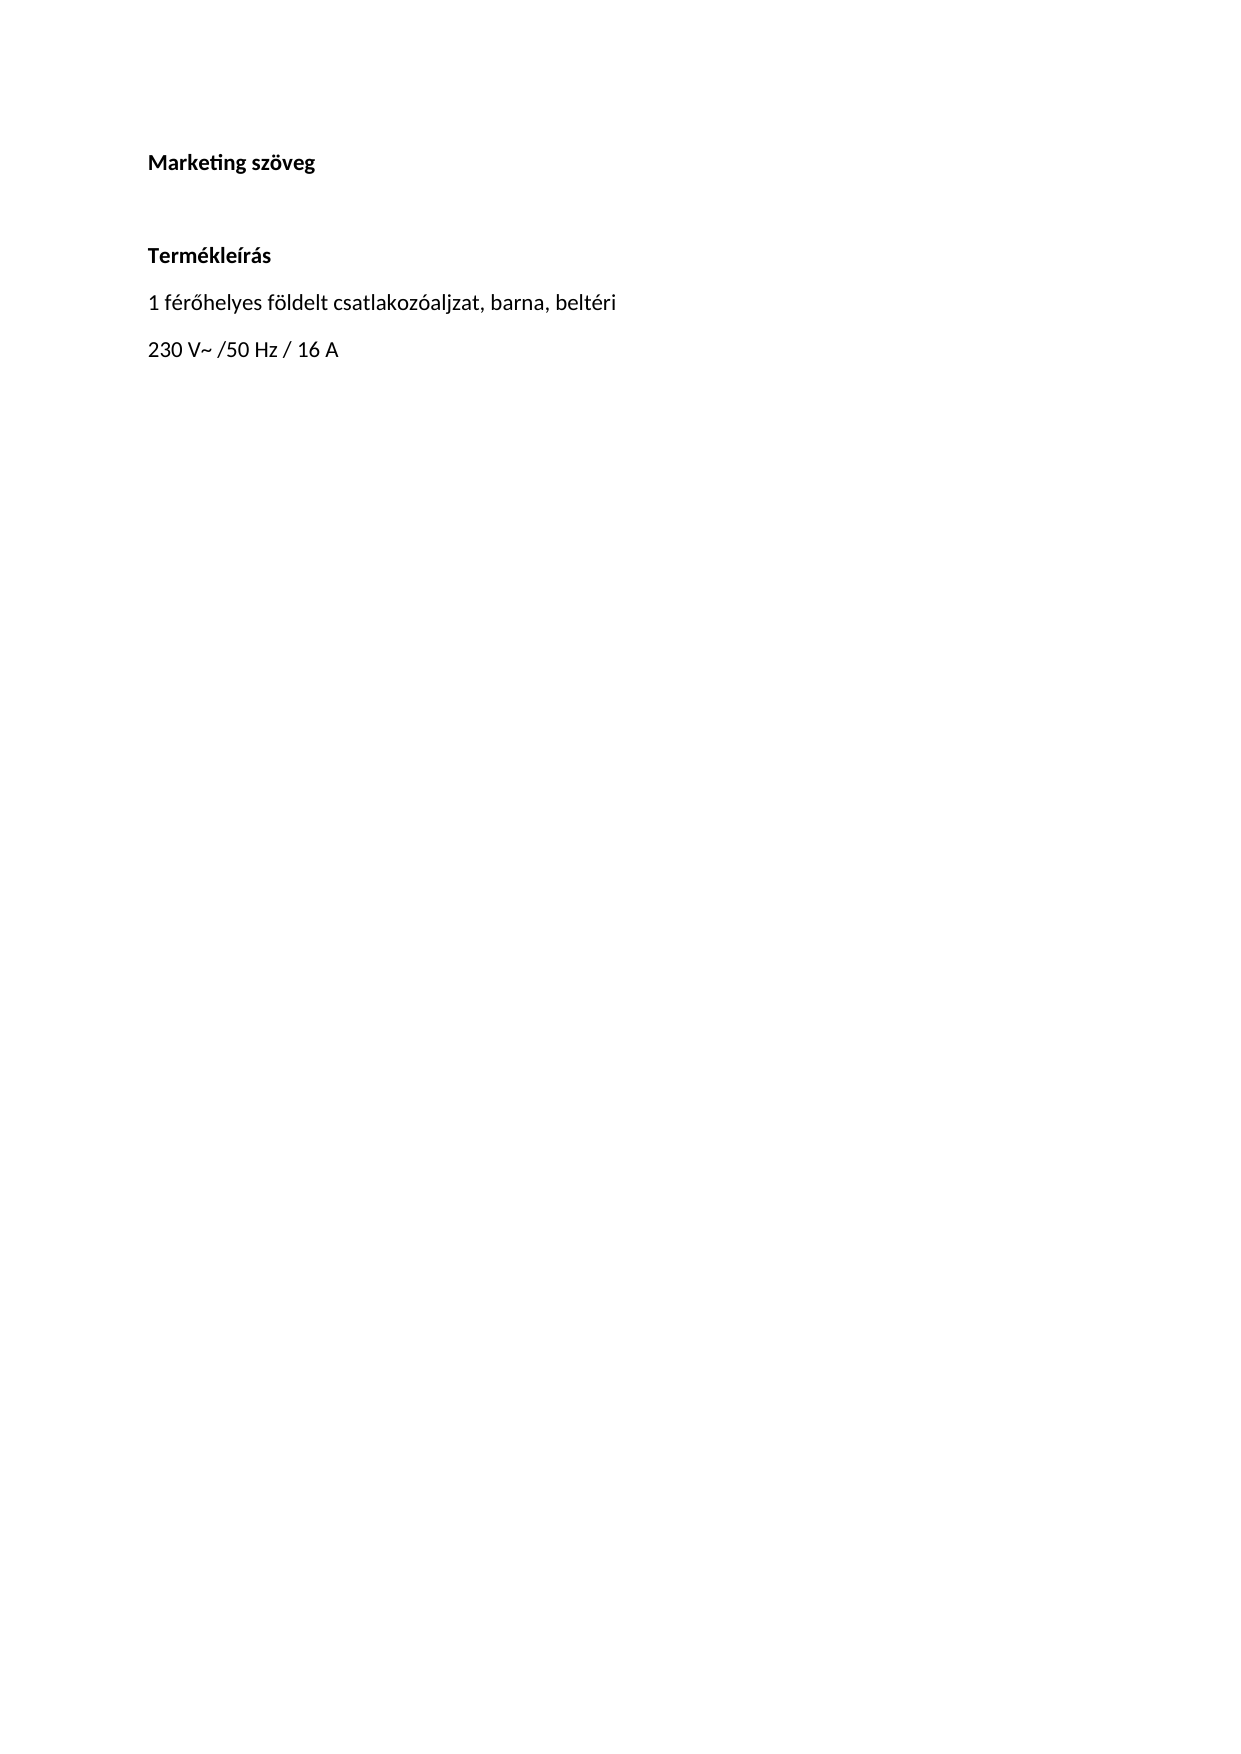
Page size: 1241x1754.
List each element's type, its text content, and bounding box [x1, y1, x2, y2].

text Termékleírás [148, 241, 1093, 269]
text Marketing szöveg [148, 148, 1093, 176]
text 1 férőhelyes földelt csatlakozóaljzat, barna, beltéri [148, 288, 1093, 316]
text 230 V~ /50 Hz / 16 A [148, 335, 1093, 363]
